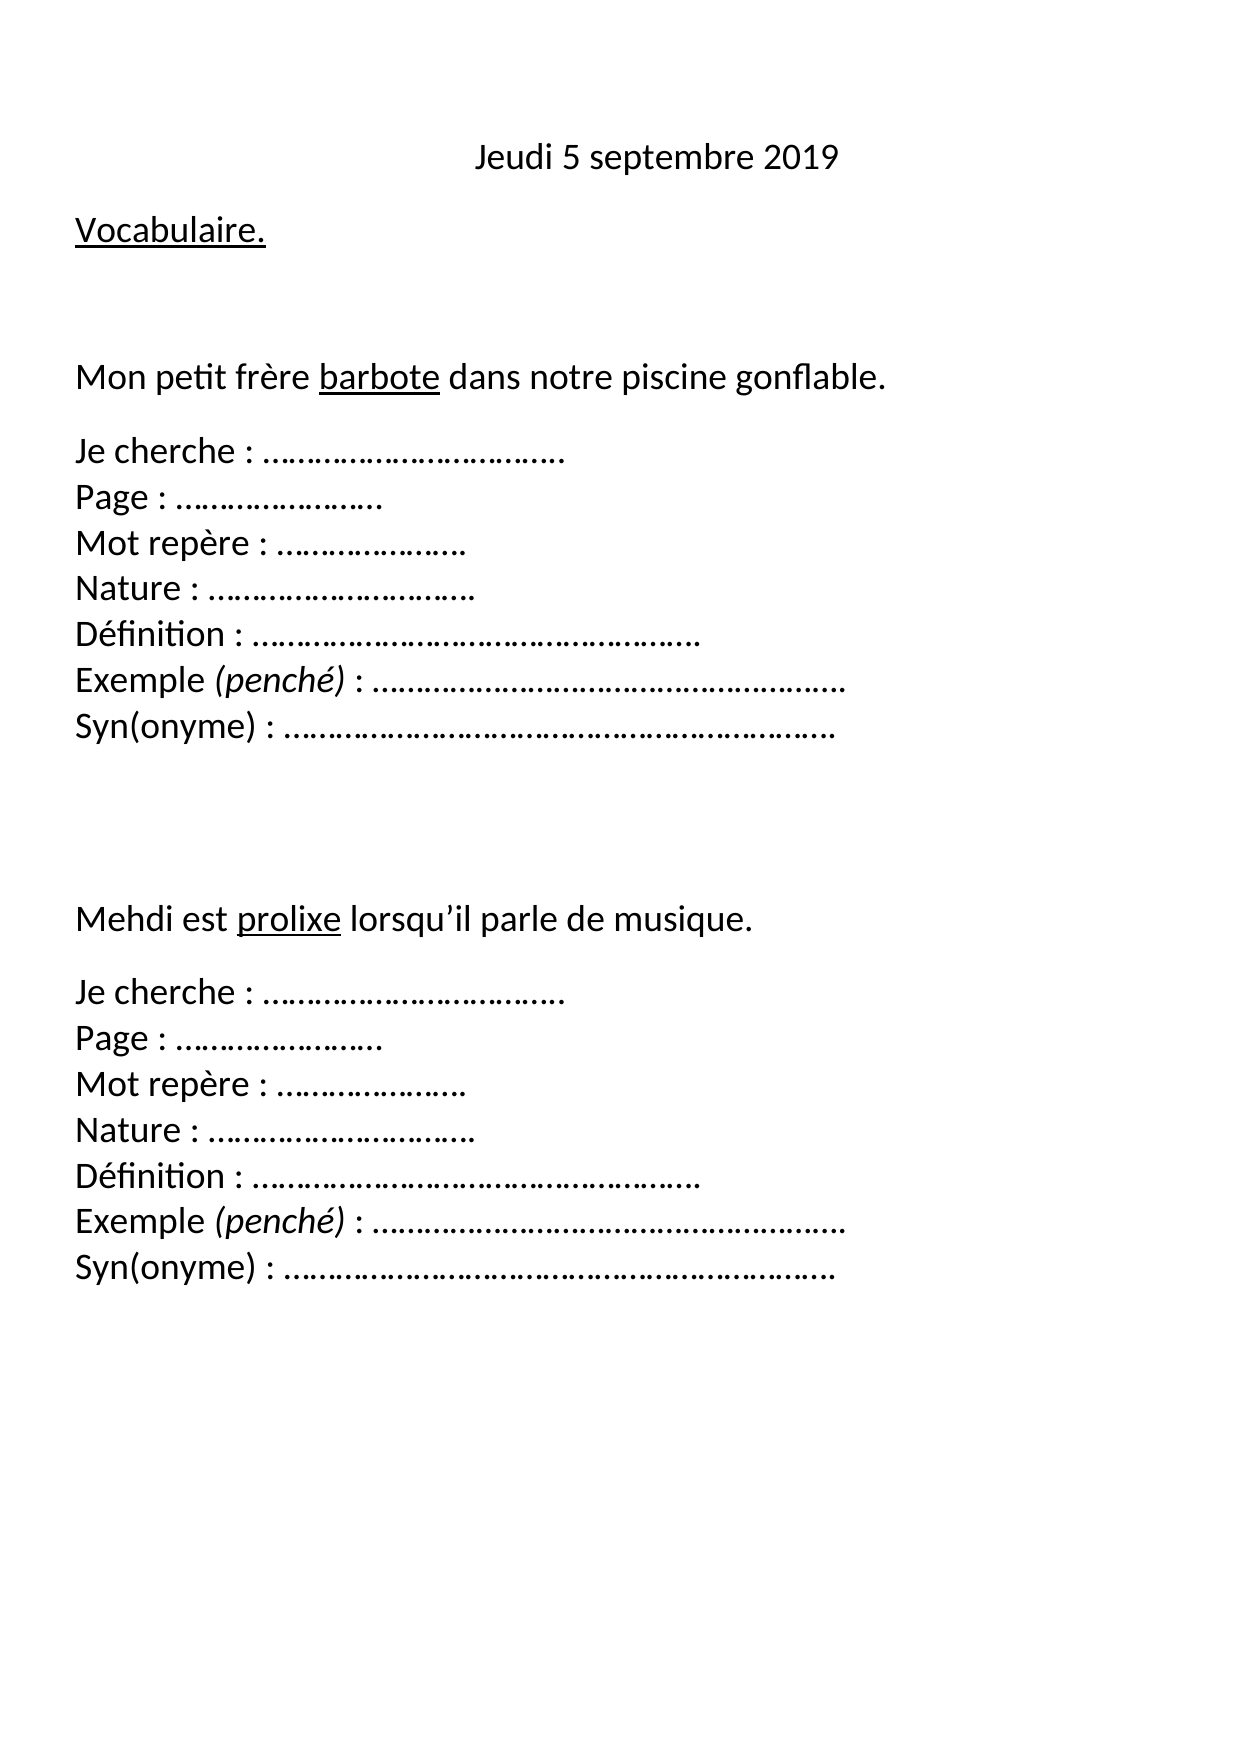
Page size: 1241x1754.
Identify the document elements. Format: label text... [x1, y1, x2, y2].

text Je cherche : …………………………….. [75, 427, 1165, 473]
text Mot repère : …………………. [75, 518, 1165, 564]
text Définition : ……………………………………………. [75, 610, 1165, 656]
text Nature : …………………………. [75, 564, 1165, 610]
text Définition : ……………………………………………. [75, 1152, 1165, 1197]
text Jeudi 5 septembre 2019 [75, 133, 1165, 178]
text Page : …………………… [75, 1014, 1165, 1060]
text Exemple (penché) : ………………………………………………. [75, 656, 1165, 702]
text Nature : …………………………. [75, 1106, 1165, 1152]
text Mon petit frère barbote dans notre piscine gonflable. [75, 353, 1165, 399]
text Syn(onyme) : ………………………………………………………. [75, 1243, 1165, 1289]
text Mehdi est prolixe lorsqu’il parle de musique. [75, 895, 1165, 941]
text Exemple (penché) : ………………………………………………. [75, 1197, 1165, 1243]
text Vocabulaire. [75, 206, 1165, 252]
text Syn(onyme) : ………………………………………………………. [75, 702, 1165, 748]
text Page : …………………… [75, 473, 1165, 518]
text Mot repère : …………………. [75, 1060, 1165, 1106]
text Je cherche : …………………………….. [75, 968, 1165, 1014]
